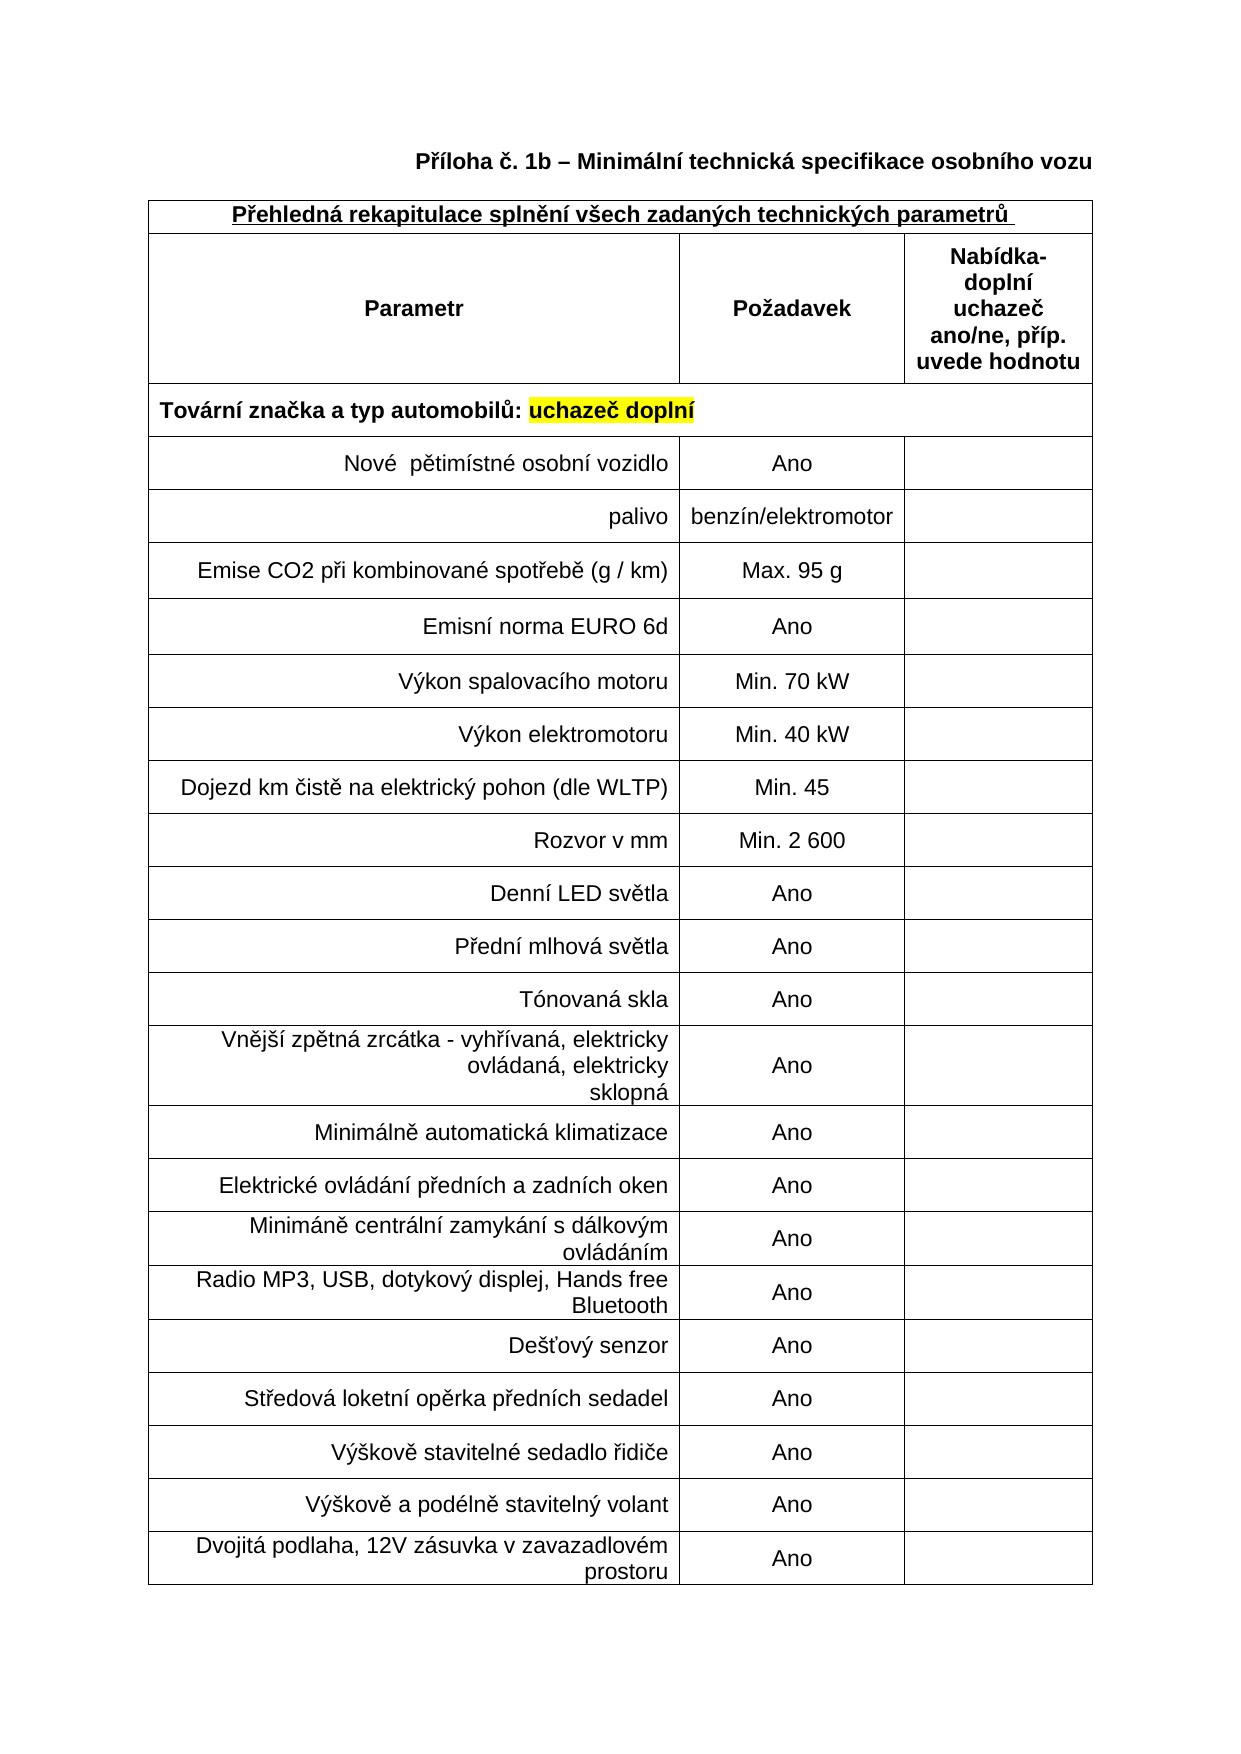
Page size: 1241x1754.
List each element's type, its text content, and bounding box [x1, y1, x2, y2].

table_cell Ano [680, 973, 904, 1025]
table_cell Výkon spalovacího motoru [149, 655, 679, 707]
table_cell Středová loketní opěrka předních sedadel [149, 1373, 679, 1424]
table_cell Ano [680, 1532, 904, 1584]
table_cell Parametr [149, 234, 679, 383]
table_cell [905, 655, 1092, 707]
table_cell Požadavek [680, 234, 904, 383]
table_cell Ano [680, 1266, 904, 1318]
table_cell Nové pětimístné osobní vozidlo [149, 437, 679, 489]
table_cell Ano [680, 1159, 904, 1211]
table_cell Ano [680, 437, 904, 489]
table_cell [905, 1266, 1092, 1318]
table_cell Minimáně centrální zamykání s dálkovým ovládáním [149, 1212, 679, 1265]
table_cell Dojezd km čistě na elektrický pohon (dle WLTP) [149, 761, 679, 813]
table_cell Výškově stavitelné sedadlo řidiče [149, 1426, 679, 1478]
table_cell Ano [680, 1373, 904, 1424]
table_cell [905, 599, 1092, 654]
table_cell Min. 45 [680, 761, 904, 813]
table_cell Minimálně automatická klimatizace [149, 1106, 679, 1158]
table_cell palivo [149, 490, 679, 542]
table_cell Max. 95 g [680, 543, 904, 598]
table_cell Dvojitá podlaha, 12V zásuvka v zavazadlovém prostoru [149, 1532, 679, 1584]
table_cell Ano [680, 867, 904, 919]
table_cell Ano [680, 1212, 904, 1265]
table_cell [905, 761, 1092, 813]
table_cell Výkon elektromotoru [149, 708, 679, 760]
table_cell [905, 490, 1092, 542]
table_cell [905, 1026, 1092, 1105]
table_header Přehledná rekapitulace splnění všech zadaných technických parametrů [149, 201, 1092, 233]
table_cell Emise CO2 při kombinované spotřebě (g / km) [149, 543, 679, 598]
table_cell Min. 2 600 [680, 814, 904, 866]
table_cell Min. 70 kW [680, 655, 904, 707]
table_cell Tónovaná skla [149, 973, 679, 1025]
table_cell Nabídka-doplní uchazeč ano/ne, příp. uvede hodnotu [905, 234, 1092, 383]
table_cell benzín/elektromotor [680, 490, 904, 542]
table_cell Dešťový senzor [149, 1320, 679, 1372]
table_cell [905, 708, 1092, 760]
table_cell Denní LED světla [149, 867, 679, 919]
table_cell [905, 437, 1092, 489]
table_cell Ano [680, 920, 904, 972]
table_cell Ano [680, 1026, 904, 1105]
table_cell [905, 1532, 1092, 1584]
table_cell [905, 920, 1092, 972]
text Příloha č. 1b – Minimální technická specifikace osobního vozu [148, 148, 1093, 174]
table_cell Přední mlhová světla [149, 920, 679, 972]
table_cell Ano [680, 1479, 904, 1531]
table_cell [905, 814, 1092, 866]
table_cell Rozvor v mm [149, 814, 679, 866]
table_cell Elektrické ovládání předních a zadních oken [149, 1159, 679, 1211]
table_cell [905, 1212, 1092, 1265]
table_cell Ano [680, 1426, 904, 1478]
table_cell Vnější zpětná zrcátka - vyhřívaná, elektricky ovládaná, elektricky sklopná [149, 1026, 679, 1105]
table_cell [905, 1159, 1092, 1211]
table_cell Výškově a podélně stavitelný volant [149, 1479, 679, 1531]
table_cell [905, 1426, 1092, 1478]
table_cell [905, 1479, 1092, 1531]
table_cell [905, 1320, 1092, 1372]
table_cell [905, 867, 1092, 919]
table_cell [905, 973, 1092, 1025]
table_cell Ano [680, 599, 904, 654]
table_cell Emisní norma EURO 6d [149, 599, 679, 654]
table_cell Tovární značka a typ automobilů: uchazeč doplní [149, 384, 1092, 436]
table_cell [905, 1106, 1092, 1158]
table_cell [905, 1373, 1092, 1424]
table_cell Radio MP3, USB, dotykový displej, Hands free Bluetooth [149, 1266, 679, 1318]
table_cell [905, 543, 1092, 598]
table_cell Ano [680, 1320, 904, 1372]
table_cell Ano [680, 1106, 904, 1158]
table_cell Min. 40 kW [680, 708, 904, 760]
